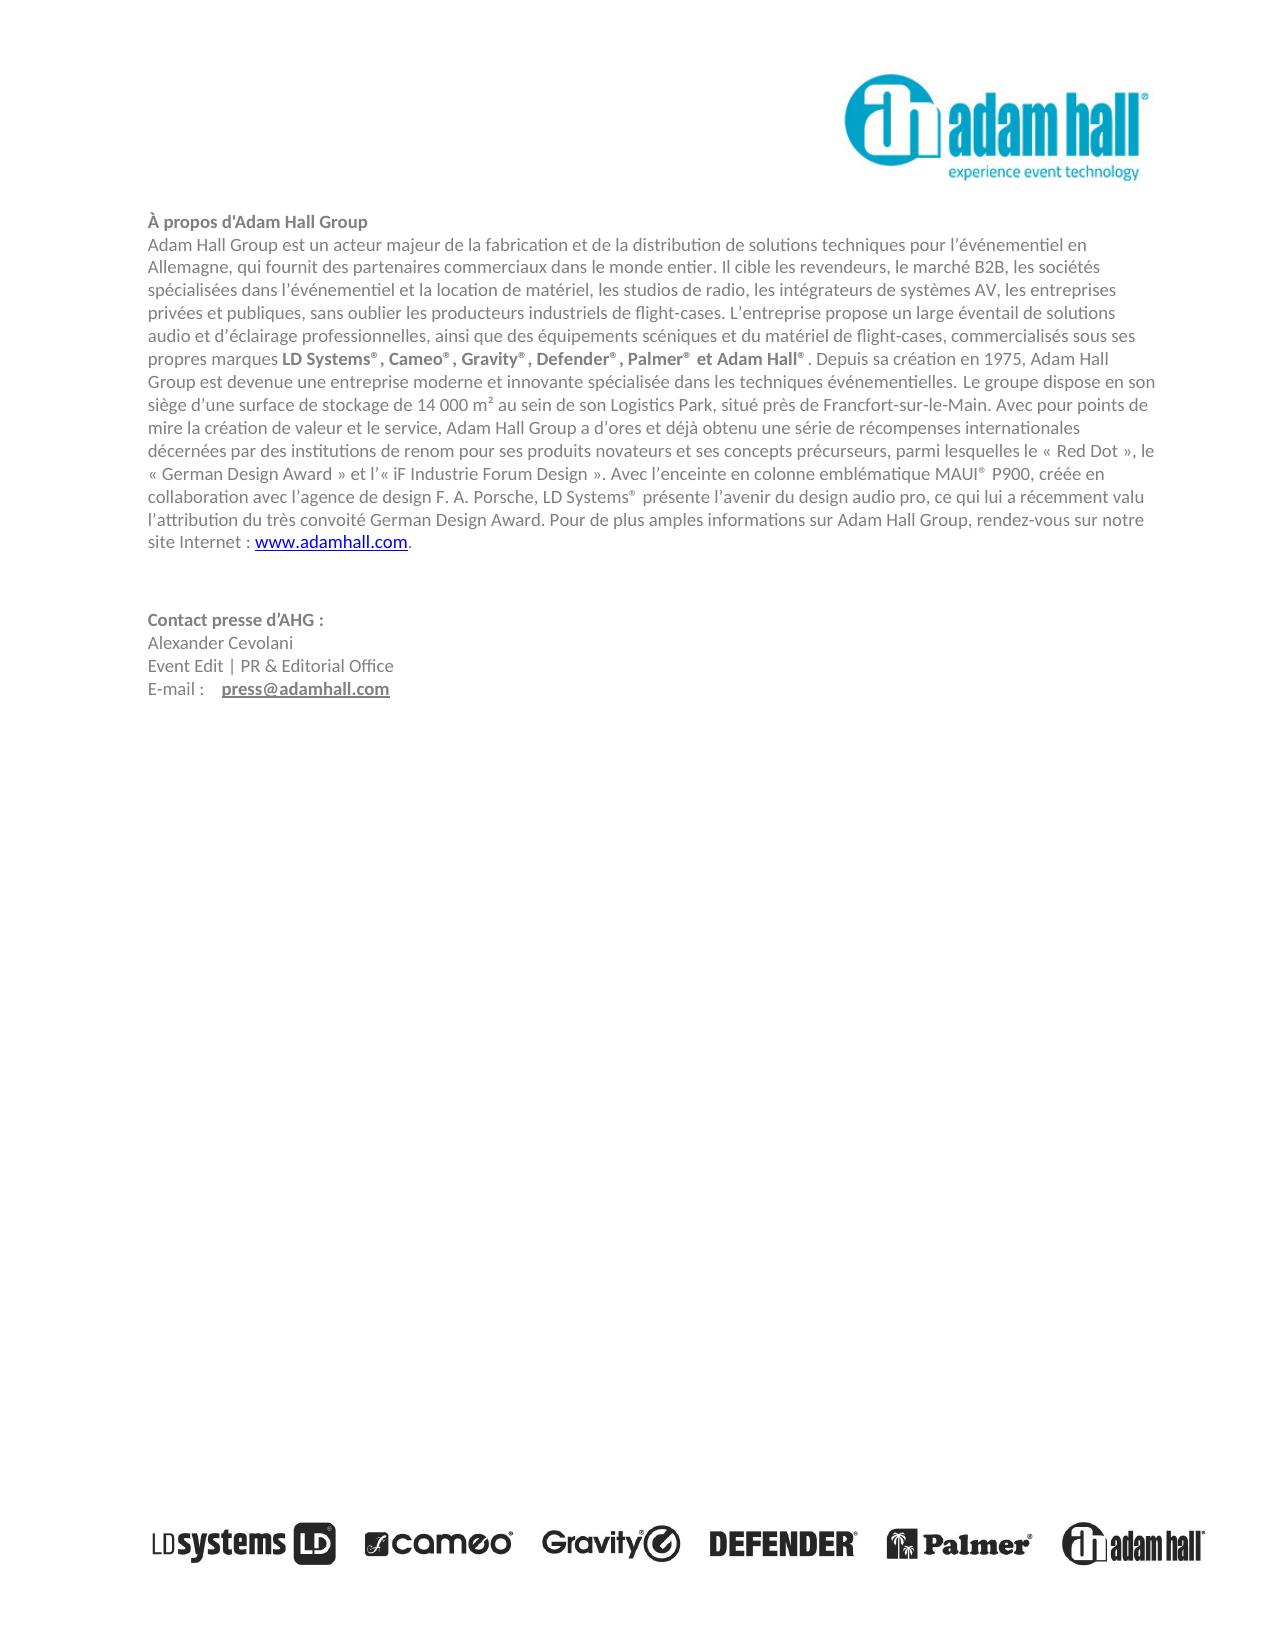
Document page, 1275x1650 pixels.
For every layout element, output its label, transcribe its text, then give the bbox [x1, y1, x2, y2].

text Contact presse d’AHG : [148, 608, 1158, 631]
text Alexander Cevolani [148, 631, 1158, 654]
text Adam Hall Group est un acteur majeur de la fabrication et de la distribution de solutions techniques pour l’événementiel en Allemagne, qui fournit des partenaires commerciaux dans le monde entier. Il cible les revendeurs, le marché B2B, les sociétés spécialisées dans l’événementiel et la location de matériel, les studios de radio, les intégrateurs de systèmes AV, les entreprises privées et publiques, sans oublier les producteurs industriels de flight-cases. L’entreprise propose un large éventail de solutions audio et d’éclairage professionnelles, ainsi que des équipements scéniques et du matériel de flight-cases, commercialisés sous ses propres marques LD Systems®, Cameo®, Gravity®, Defender®, Palmer® et Adam Hall®. Depuis sa création en 1975, Adam Hall Group est devenue une entreprise moderne et innovante spécialisée dans les techniques événementielles. Le groupe dispose en son siège d’une surface de stockage de 14 000 m² au sein de son Logistics Park, situé près de Francfort-sur-le-Main. Avec pour points de mire la création de valeur et le service, Adam Hall Group a d’ores et déjà obtenu une série de récompenses internationales décernées par des institutions de renom pour ses produits novateurs et ses concepts précurseurs, parmi lesquelles le « Red Dot », le « German Design Award » et l’« iF Industrie Forum Design ». Avec l’enceinte en colonne emblématique MAUI® P900, créée en collaboration avec l’agence de design F. A. Porsche, LD Systems® présente l’avenir du design audio pro, ce qui lui a récemment valu l’attribution du très convoité German Design Award. Pour de plus amples informations sur Adam Hall Group, rendez-vous sur notre site Internet : www.adamhall.com. [148, 233, 1158, 582]
text Event Edit | PR & Editorial Office [148, 654, 1158, 677]
picture [835, 73, 1158, 182]
picture [147, 1510, 1208, 1577]
text E-mail : press@adamhall.com [148, 677, 1158, 699]
text À propos d'Adam Hall Group [148, 210, 1158, 233]
